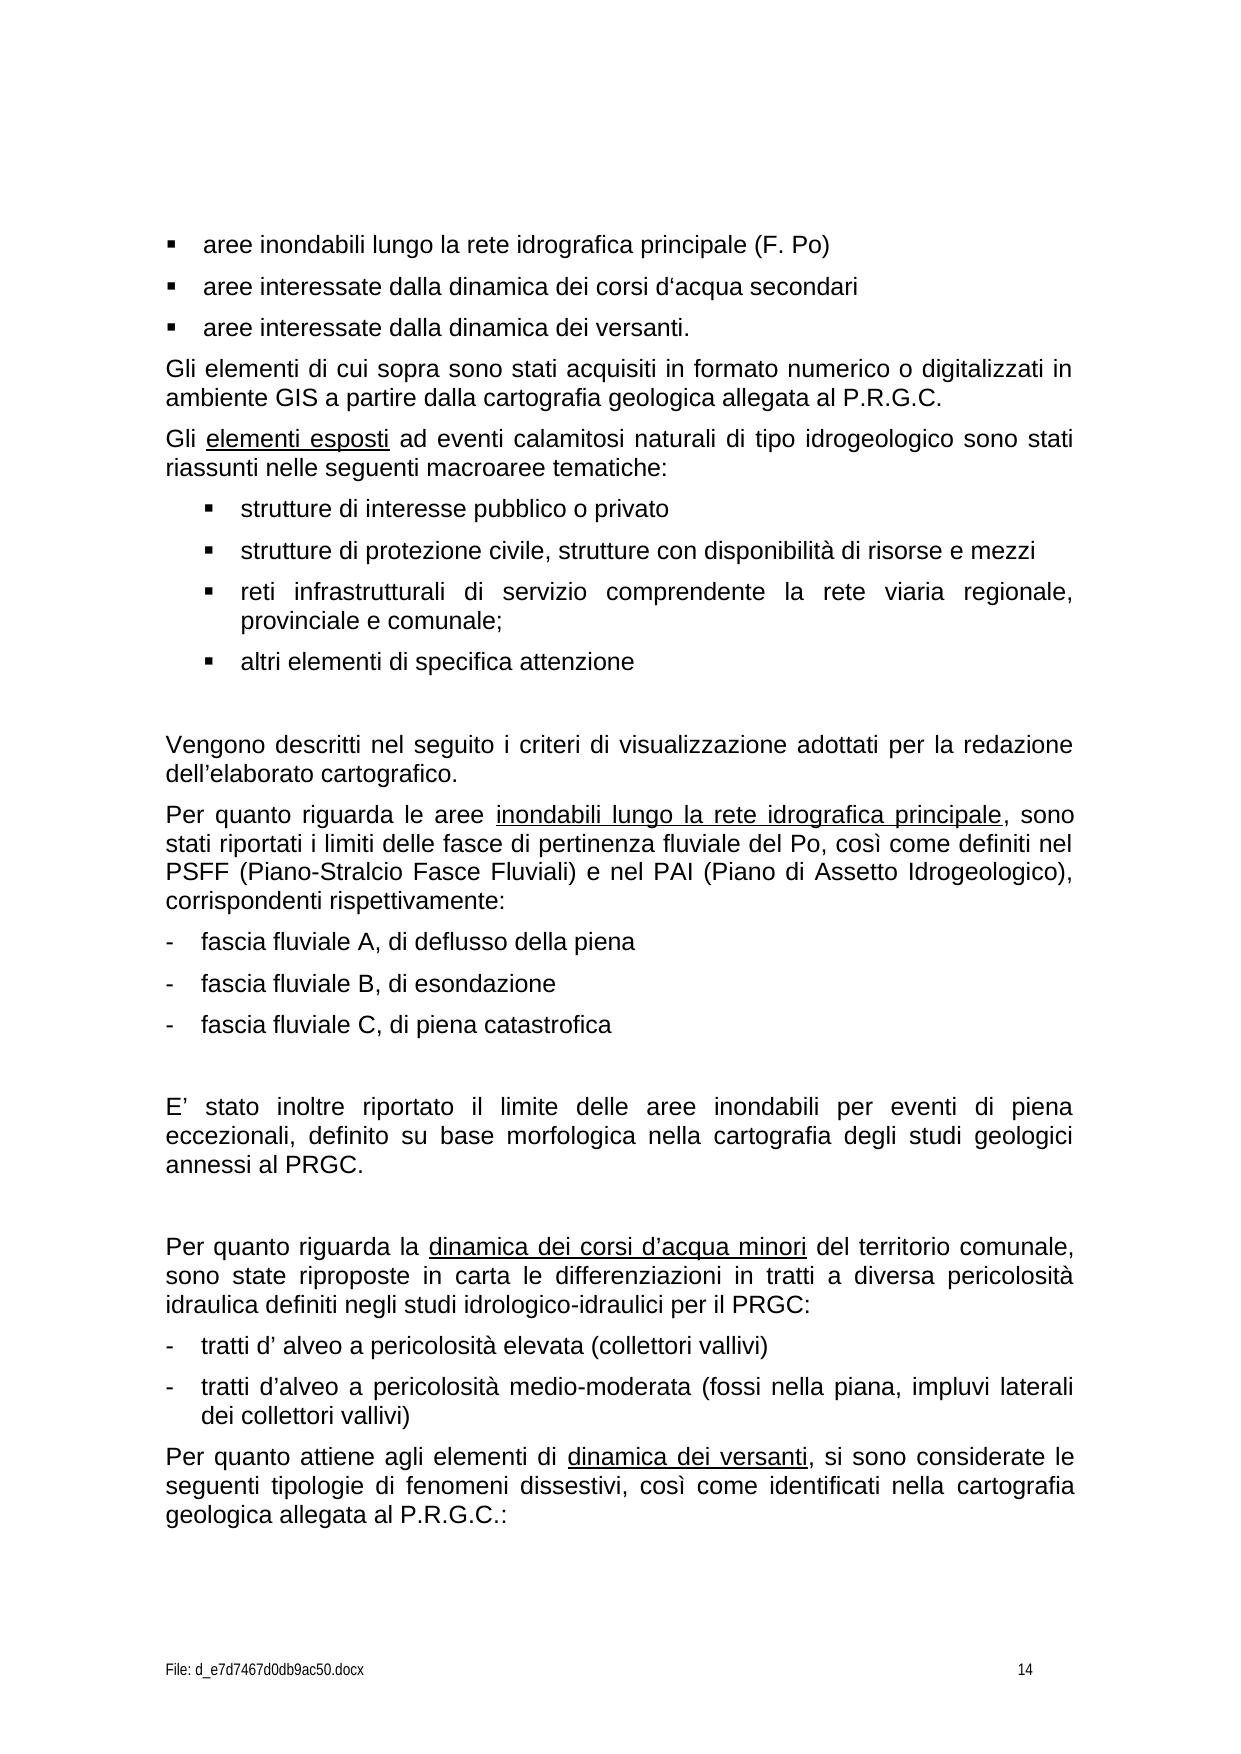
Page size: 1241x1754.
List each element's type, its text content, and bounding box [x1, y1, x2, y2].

list fascia fluviale B, di esondazione [165, 968, 1075, 997]
text Per quanto attiene agli elementi di dinamica dei versanti, si sono considerate le seguenti tipologie di fenomeni dissestivi, così come identificati nella cartografia geologica allegata al P.R.G.C.: [165, 1442, 1075, 1528]
list reti infrastrutturali di servizio comprendente la rete viaria regionale, provinciale e comunale; [203, 577, 1075, 635]
list altri elementi di specifica attenzione [203, 647, 1075, 676]
text E’ stato inoltre riportato il limite delle aree inondabili per eventi di piena eccezionali, definito su base morfologica nella cartografia degli studi geologici annessi al PRGC. [165, 1092, 1075, 1178]
list aree interessate dalla dinamica dei versanti. [165, 313, 1075, 342]
text Vengono descritti nel seguito i criteri di visualizzazione adottati per la redazione dell’elaborato cartografico. [165, 730, 1075, 787]
list fascia fluviale C, di piena catastrofica [165, 1010, 1075, 1038]
text Per quanto riguarda le aree inondabili lungo la rete idrografica principale, sono stati riportati i limiti delle fasce di pertinenza fluviale del Po, così come definiti nel PSFF (Piano-Stralcio Fasce Fluviali) e nel PAI (Piano di Assetto Idrogeologico), corrispondenti rispettivamente: [165, 800, 1075, 915]
list fascia fluviale A, di deflusso della piena [165, 927, 1075, 956]
text Gli elementi esposti ad eventi calamitosi naturali di tipo idrogeologico sono stati riassunti nelle seguenti macroaree tematiche: [165, 424, 1075, 482]
list strutture di protezione civile, strutture con disponibilità di risorse e mezzi [203, 536, 1075, 564]
list tratti d’ alveo a pericolosità elevata (collettori vallivi) [165, 1331, 1075, 1360]
list strutture di interesse pubblico o privato [203, 494, 1075, 523]
list tratti d’alveo a pericolosità medio-moderata (fossi nella piana, impluvi laterali dei collettori vallivi) [165, 1372, 1075, 1430]
text Gli elementi di cui sopra sono stati acquisiti in formato numerico o digitalizzati in ambiente GIS a partire dalla cartografia geologica allegata al P.R.G.C. [165, 354, 1075, 412]
list aree interessate dalla dinamica dei corsi d‘acqua secondari [165, 272, 1075, 301]
text Per quanto riguarda la dinamica dei corsi d’acqua minori del territorio comunale, sono state riproposte in carta le differenziazioni in tratti a diversa pericolosità idraulica definiti negli studi idrologico-idraulici per il PRGC: [165, 1232, 1075, 1318]
list aree inondabili lungo la rete idrografica principale (F. Po) [165, 230, 1075, 259]
